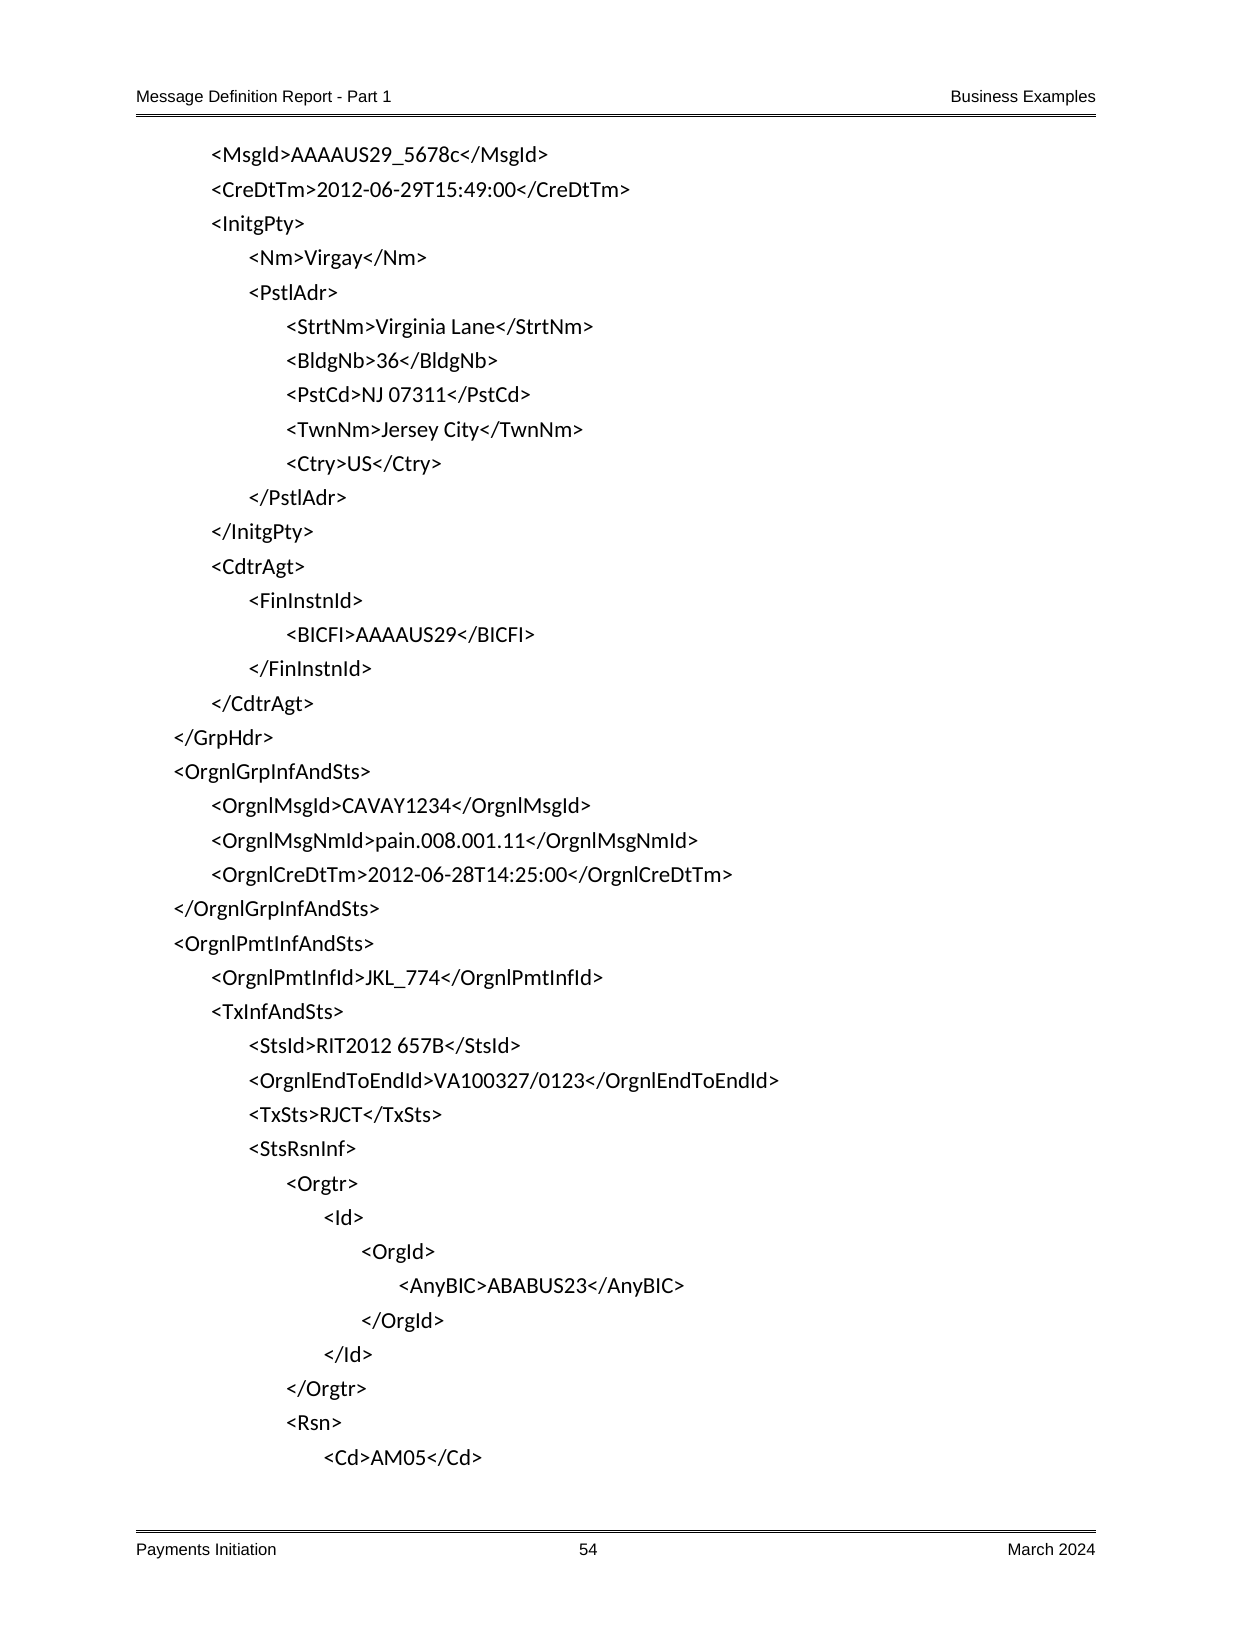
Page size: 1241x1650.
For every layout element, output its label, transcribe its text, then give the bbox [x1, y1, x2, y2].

text </CdtrAgt> [136, 689, 1104, 717]
text <BICFI>AAAAUS29</BICFI> [136, 620, 1104, 648]
text <AnyBIC>ABABUS23</AnyBIC> [136, 1271, 1104, 1299]
text <OrgnlPmtInfAndSts> [136, 929, 1104, 957]
text <InitgPty> [136, 209, 1104, 237]
text <FinInstnId> [136, 586, 1104, 614]
text </PstlAdr> [136, 483, 1104, 511]
text <OrgId> [136, 1237, 1104, 1265]
text <Id> [136, 1203, 1104, 1231]
text <PstlAdr> [136, 278, 1104, 306]
text </Id> [136, 1340, 1104, 1368]
text <StsRsnInf> [136, 1134, 1104, 1162]
text <TxSts>RJCT</TxSts> [136, 1100, 1104, 1128]
text <OrgnlCreDtTm>2012-06-28T14:25:00</OrgnlCreDtTm> [136, 860, 1104, 888]
text </FinInstnId> [136, 654, 1104, 683]
text <Rsn> [136, 1408, 1104, 1437]
text <PstCd>NJ 07311</PstCd> [136, 380, 1104, 408]
text <StsId>RIT2012 657B</StsId> [136, 1032, 1104, 1059]
text <OrgnlMsgId>CAVAY1234</OrgnlMsgId> [136, 792, 1104, 820]
text </Orgtr> [136, 1374, 1104, 1402]
text </InitgPty> [136, 517, 1104, 546]
text <OrgnlPmtInfId>JKL_774</OrgnlPmtInfId> [136, 963, 1104, 991]
text <TxInfAndSts> [136, 997, 1104, 1025]
text <BldgNb>36</BldgNb> [136, 346, 1104, 374]
text <MsgId>AAAAUS29_5678c</MsgId> [136, 141, 1104, 168]
text <Ctry>US</Ctry> [136, 449, 1104, 477]
text <CdtrAgt> [136, 552, 1104, 580]
text <Orgtr> [136, 1169, 1104, 1197]
text <Cd>AM05</Cd> [136, 1443, 1104, 1471]
text <OrgnlGrpInfAndSts> [136, 757, 1104, 785]
text <Nm>Virgay</Nm> [136, 243, 1104, 271]
text <OrgnlMsgNmId>pain.008.001.11</OrgnlMsgNmId> [136, 826, 1104, 854]
text <OrgnlEndToEndId>VA100327/0123</OrgnlEndToEndId> [136, 1066, 1104, 1094]
text <CreDtTm>2012-06-29T15:49:00</CreDtTm> [136, 175, 1104, 203]
text <StrtNm>Virginia Lane</StrtNm> [136, 312, 1104, 340]
text </GrpHdr> [136, 723, 1104, 751]
text <TwnNm>Jersey City</TwnNm> [136, 415, 1104, 443]
text </OrgId> [136, 1306, 1104, 1334]
text </OrgnlGrpInfAndSts> [136, 894, 1104, 922]
